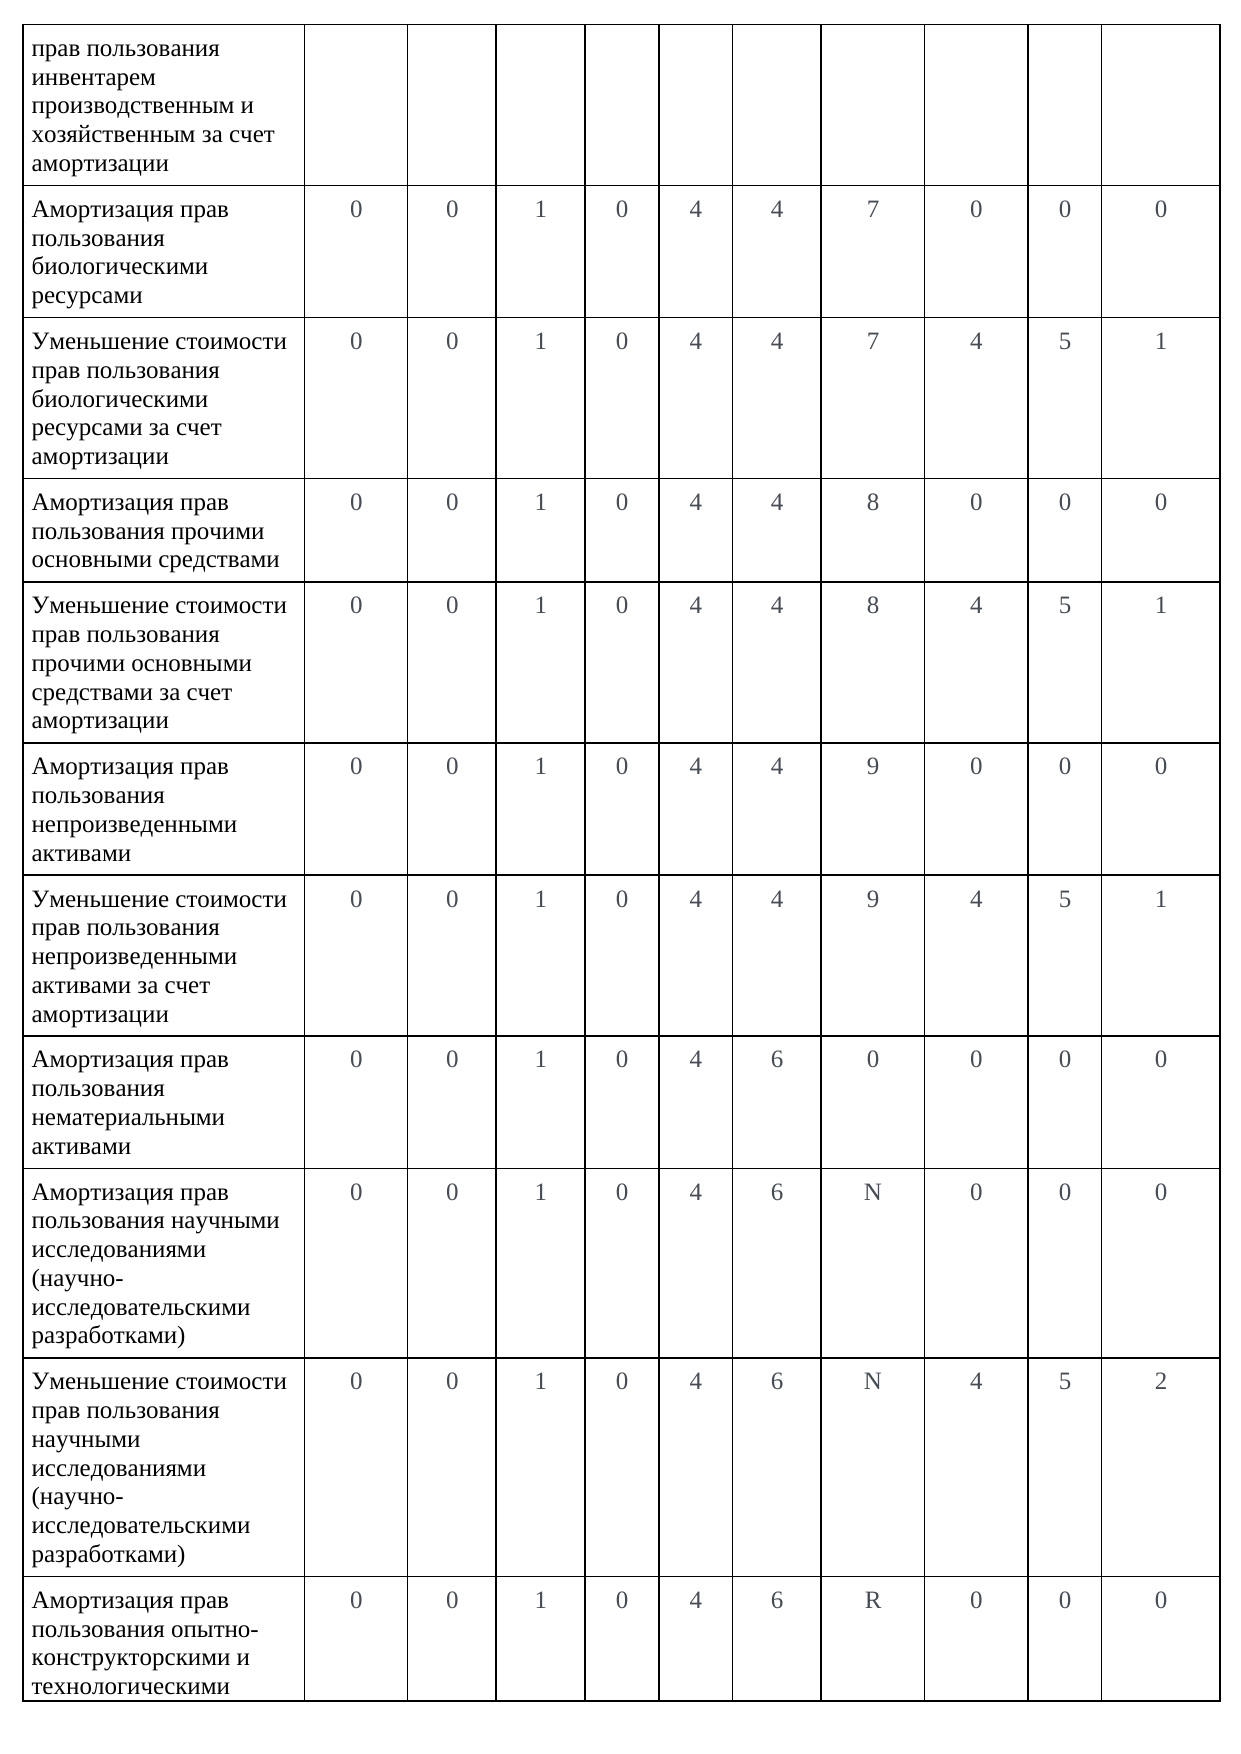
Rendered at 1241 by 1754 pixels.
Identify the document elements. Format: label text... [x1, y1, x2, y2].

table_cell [24, 1577, 304, 1700]
table_cell 0 [408, 1577, 495, 1700]
table_cell 0 [925, 1037, 1027, 1167]
table_cell 0 [1029, 186, 1101, 317]
table_cell 0 [1029, 479, 1101, 581]
table_cell 9 [822, 744, 924, 874]
table_cell 0 [305, 318, 407, 478]
table_cell 0 [305, 1359, 407, 1576]
table_cell 0 [586, 1359, 658, 1576]
table_cell Уменьшение стоимости прав пользования прочими основными средствами за счет амортизации [24, 583, 304, 742]
table_cell 0 [305, 25, 407, 184]
table_cell 4 [660, 583, 732, 742]
table_cell 0 [305, 1169, 407, 1357]
table_cell 0 [408, 186, 495, 317]
table_cell 6 [733, 1037, 820, 1167]
table_cell 1 [497, 876, 584, 1035]
table_cell 0 [408, 1359, 495, 1576]
table_cell Амортизация прав пользования нематериальными активами [24, 1037, 304, 1167]
table_cell 4 [660, 1169, 732, 1357]
table_cell 9 [822, 876, 924, 1035]
table_cell 1 [1102, 876, 1219, 1035]
table_cell 0 [1102, 1577, 1219, 1700]
table_cell 0 [408, 479, 495, 581]
table_cell 0 [586, 25, 658, 184]
table_cell Амортизация прав пользования непроизведенными активами [24, 744, 304, 874]
table_cell 0 [1102, 744, 1219, 874]
table_cell 0 [925, 479, 1027, 581]
table_cell 1 [497, 186, 584, 317]
table_cell 0 [586, 744, 658, 874]
table_cell 1 [497, 1169, 584, 1357]
table_cell 5 [1029, 318, 1101, 478]
table_cell 0 [586, 583, 658, 742]
table_cell 0 [408, 744, 495, 874]
table_cell 1 [1102, 25, 1219, 184]
table_cell 4 [660, 1037, 732, 1167]
table_cell 0 [408, 318, 495, 478]
table_cell 0 [305, 583, 407, 742]
table_cell 5 [1029, 583, 1101, 742]
table_cell 4 [660, 876, 732, 1035]
table_cell 4 [733, 744, 820, 874]
table_cell 4 [660, 25, 732, 184]
table_cell 8 [822, 479, 924, 581]
table_cell 5 [1029, 25, 1101, 184]
table_cell 1 [497, 583, 584, 742]
table_cell 1 [497, 1577, 584, 1700]
table_cell 1 [1102, 318, 1219, 478]
table_cell 0 [586, 1577, 658, 1700]
table_cell 4 [925, 318, 1027, 478]
table_cell 4 [660, 744, 732, 874]
table_cell 5 [1029, 1359, 1101, 1576]
table_cell 4 [733, 876, 820, 1035]
table_cell 0 [408, 876, 495, 1035]
table_cell 4 [925, 583, 1027, 742]
table_cell N [822, 1169, 924, 1357]
table_cell 0 [586, 1169, 658, 1357]
table_cell 1 [497, 318, 584, 478]
table_cell 1 [497, 25, 584, 184]
table_cell 4 [660, 1359, 732, 1576]
table_cell 4 [925, 25, 1027, 184]
table_cell Амортизация прав пользования научными исследованиями (научно-исследовательскими разработками) [24, 1169, 304, 1357]
table_cell 0 [925, 744, 1027, 874]
table_cell 7 [822, 318, 924, 478]
table_cell 4 [733, 318, 820, 478]
table_cell 0 [305, 186, 407, 317]
table_cell 5 [1029, 876, 1101, 1035]
table_cell 4 [660, 1577, 732, 1700]
table_cell 2 [1102, 1359, 1219, 1576]
table_cell 0 [1029, 744, 1101, 874]
table_cell N [822, 1359, 924, 1576]
table_cell 0 [1102, 1169, 1219, 1357]
table_cell 0 [305, 876, 407, 1035]
table_cell 4 [733, 186, 820, 317]
table_cell 0 [586, 318, 658, 478]
table_cell 1 [1102, 583, 1219, 742]
table_cell 1 [497, 744, 584, 874]
table_cell 4 [733, 25, 820, 184]
table_cell 0 [1029, 1037, 1101, 1167]
table_cell 0 [1102, 1037, 1219, 1167]
table_cell 0 [925, 1577, 1027, 1700]
table_cell 0 [1029, 1577, 1101, 1700]
table_cell 4 [660, 186, 732, 317]
table_cell 0 [408, 1169, 495, 1357]
table_cell 1 [497, 479, 584, 581]
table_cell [24, 25, 304, 184]
table_cell Амортизация прав пользования прочими основными средствами [24, 479, 304, 581]
table_cell 0 [925, 1169, 1027, 1357]
table_cell 7 [822, 186, 924, 317]
table_cell 4 [733, 479, 820, 581]
table_cell 6 [733, 1169, 820, 1357]
table_cell 0 [408, 25, 495, 184]
table_cell 0 [305, 1577, 407, 1700]
table_cell 4 [660, 479, 732, 581]
table_cell 1 [497, 1359, 584, 1576]
table_cell 4 [733, 583, 820, 742]
table_cell 0 [586, 479, 658, 581]
table_cell Амортизация прав пользования биологическими ресурсами [24, 186, 304, 317]
table_cell Уменьшение стоимости прав пользования научными исследованиями (научно-исследовательскими разработками) [24, 1359, 304, 1576]
table_cell R [822, 1577, 924, 1700]
table_cell 1 [497, 1037, 584, 1167]
table_cell Уменьшение стоимости прав пользования биологическими ресурсами за счет амортизации [24, 318, 304, 478]
table_cell 0 [1102, 479, 1219, 581]
table_cell Уменьшение стоимости прав пользования непроизведенными активами за счет амортизации [24, 876, 304, 1035]
table_cell 4 [925, 876, 1027, 1035]
table_cell 0 [305, 479, 407, 581]
table_cell 4 [925, 1359, 1027, 1576]
table_cell 0 [408, 583, 495, 742]
table_cell 0 [822, 1037, 924, 1167]
table_cell 0 [305, 1037, 407, 1167]
table_cell 4 [660, 318, 732, 478]
table_cell 0 [305, 744, 407, 874]
table_cell 0 [408, 1037, 495, 1167]
table_cell 0 [586, 186, 658, 317]
table_cell 0 [586, 876, 658, 1035]
table_cell 0 [1029, 1169, 1101, 1357]
table_cell 6 [733, 1359, 820, 1576]
table_cell 6 [822, 25, 924, 184]
table_cell 0 [925, 186, 1027, 317]
table_cell 8 [822, 583, 924, 742]
table_cell 6 [733, 1577, 820, 1700]
table_cell 0 [1102, 186, 1219, 317]
table_cell 0 [586, 1037, 658, 1167]
